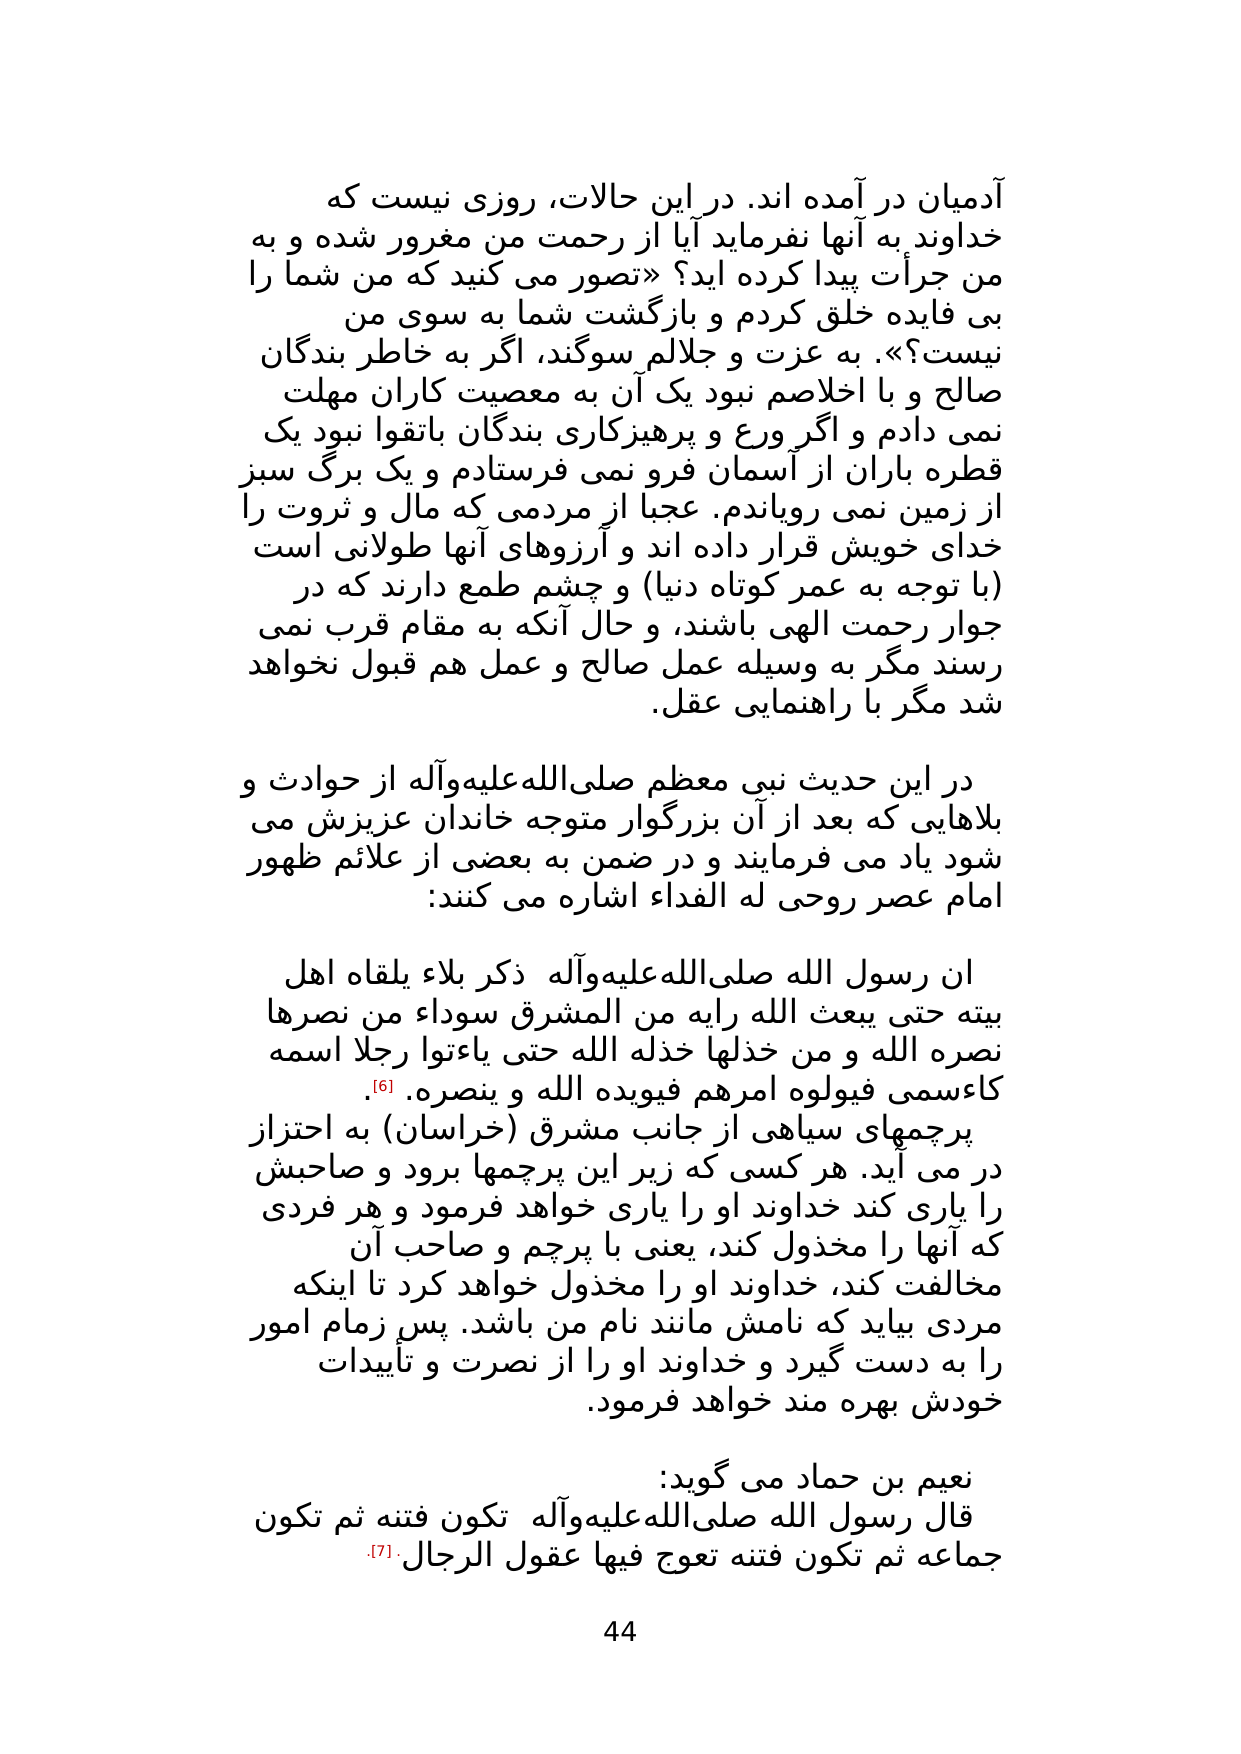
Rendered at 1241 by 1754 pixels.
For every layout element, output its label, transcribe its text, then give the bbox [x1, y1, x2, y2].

text قال رسول الله صلى‌الله‌عليه‌وآله تکون فتنه ثم تکون جماعه ثم تکون فتنه تعوج فیها عقول الرجال. [7]. [236, 1497, 1004, 1574]
text ان رسول الله صلى‌الله‌عليه‌وآله ذکر بلاء یلقاه اهل بیته حتی یبعث الله رایه من المشرق سوداء من نصرها نصره الله و من خذلها خذله الله حتی یاءتوا رجلا اسمه کاءسمی فیولوه امرهم فیویده الله و ینصره. [6]. [236, 953, 1004, 1109]
text نعیم بن حماد می گوید: [236, 1458, 1004, 1497]
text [236, 177, 1004, 721]
text در این حدیث نبی معظم صلى‌الله‌عليه‌وآله از حوادث و بلاهایی که بعد از آن بزرگوار متوجه خاندان عزیزش می شود یاد می فرمایند و در ضمن به بعضی از علائم ظهور امام عصر روحی له الفداء اشاره می کنند: [236, 759, 1004, 915]
text پرچمهای سیاهی از جانب مشرق (خراسان) به احتزاز در می آید. هر کسی که زیر این پرچمها برود و صاحبش را یاری کند خداوند او را یاری خواهد فرمود و هر فردی که آنها را مخذول کند، یعنی با پرچم و صاحب آن مخالفت کند، خداوند او را مخذول خواهد کرد تا اینکه مردی بیاید که نامش مانند نام من باشد. پس زمام امور را به دست گیرد و خداوند او را از نصرت و تأییدات خودش بهره مند خواهد فرمود. [236, 1109, 1004, 1419]
